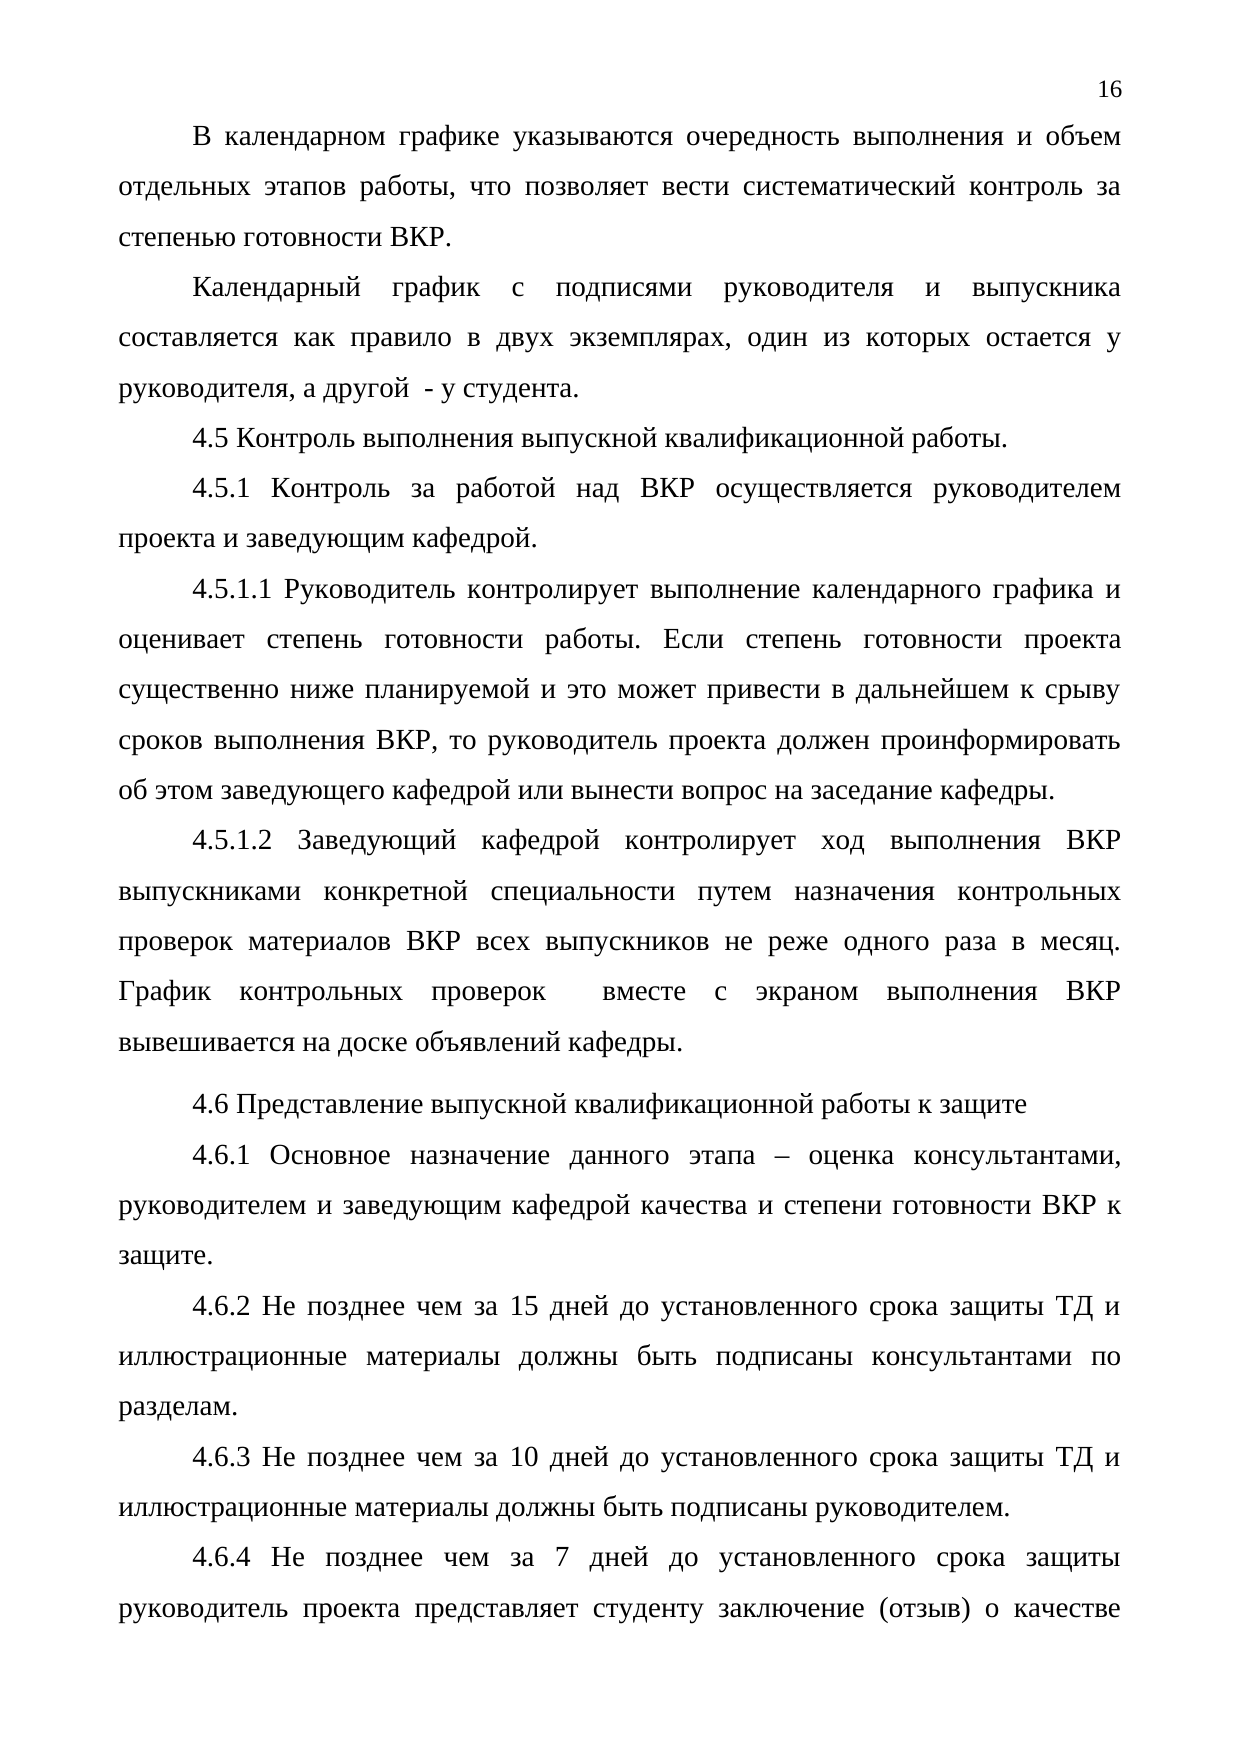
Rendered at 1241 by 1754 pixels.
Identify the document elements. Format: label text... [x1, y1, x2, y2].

title В календарном графике указываются очередность выполнения и объем отдельных этапов работы, что позволяет вести систематический контроль за степенью готовности ВКР. [118, 118, 1122, 252]
title 4.6.3 Не позднее чем за 10 дней до установленного срока защиты ТД и иллюстрационные материалы должны быть подписаны руководителем. [118, 1439, 1122, 1523]
title 4.6.1 Основное назначение данного этапа – оценка консультантами, руководителем и заведующим кафедрой качества и степени готовности ВКР к защите. [118, 1137, 1122, 1271]
title 4.5.1.2 Заведующий кафедрой контролирует ход выполнения ВКР выпускниками конкретной специальности путем назначения контрольных проверок материалов ВКР всех выпускников не реже одного раза в месяц. График контрольных проверок вместе с экраном выполнения ВКР вывешивается на доске объявлений кафедры. [118, 822, 1122, 1057]
title Календарный график с подписями руководителя и выпускника составляется как правило в двух экземплярах, один из которых остается у руководителя, а другой - у студента. [118, 269, 1122, 403]
title 4.6 Представление выпускной квалификационной работы к защите [118, 1087, 1122, 1120]
title 4.5 Контроль выполнения выпускной квалификационной работы. [118, 420, 1122, 453]
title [118, 1539, 1122, 1623]
title 4.5.1.1 Руководитель контролирует выполнение календарного графика и оценивает степень готовности работы. Если степень готовности проекта существенно ниже планируемой и это может привести в дальнейшем к срыву сроков выполнения ВКР, то руководитель проекта должен проинформировать об этом заведующего кафедрой или вынести вопрос на заседание кафедры. [118, 571, 1122, 806]
title 4.6.2 Не позднее чем за 15 дней до установленного срока защиты ТД и иллюстрационные материалы должны быть подписаны консультантами по разделам. [118, 1288, 1122, 1422]
title 4.5.1 Контроль за работой над ВКР осуществляется руководителем проекта и заведующим кафедрой. [118, 470, 1122, 554]
